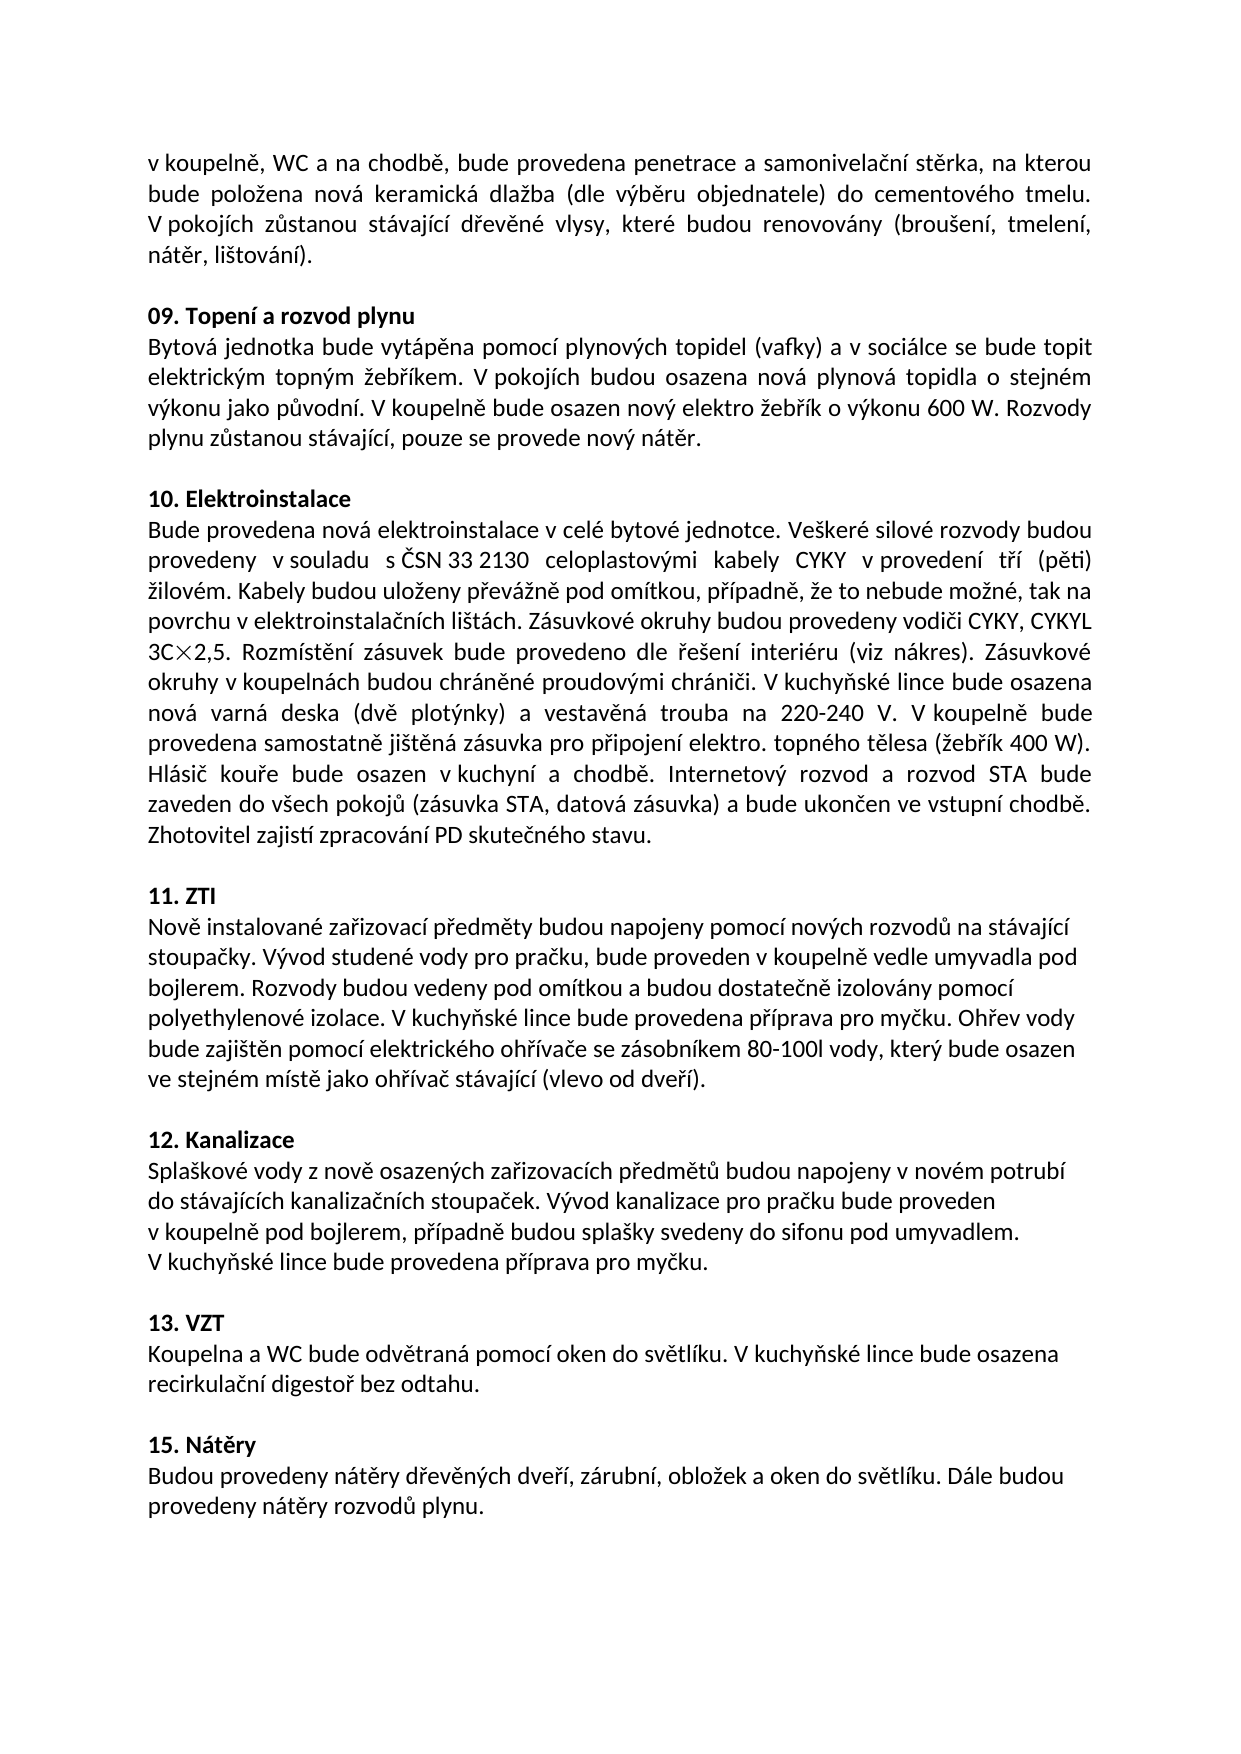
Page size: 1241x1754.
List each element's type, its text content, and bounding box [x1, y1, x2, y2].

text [148, 148, 1093, 270]
text 12. Kanalizace [148, 1124, 1093, 1155]
text Nově instalované zařizovací předměty budou napojeny pomocí nových rozvodů na stávající stoupačky. Vývod studené vody pro pračku, bude proveden v koupelně vedle umyvadla pod bojlerem. Rozvody budou vedeny pod omítkou a budou dostatečně izolovány pomocí polyethylenové izolace. V kuchyňské lince bude provedena příprava pro myčku. Ohřev vody bude zajištěn pomocí elektrického ohřívače se zásobníkem 80-100l vody, který bude osazen ve stejném místě jako ohřívač stávající (vlevo od dveří). [148, 911, 1093, 1094]
text 13. VZT [148, 1307, 1093, 1338]
text Budou provedeny nátěry dřevěných dveří, zárubní, obložek a oken do světlíku. Dále budou provedeny nátěry rozvodů plynu. [148, 1460, 1093, 1521]
text Splaškové vody z nově osazených zařizovacích předmětů budou napojeny v novém potrubí do stávajících kanalizačních stoupaček. Vývod kanalizace pro pračku bude proveden v koupelně pod bojlerem, případně budou splašky svedeny do sifonu pod umyvadlem. V kuchyňské lince bude provedena příprava pro myčku. [148, 1155, 1093, 1277]
text Bude provedena nová elektroinstalace v celé bytové jednotce. Veškeré silové rozvody budou provedeny v souladu s ČSN 33 2130 celoplastovými kabely CYKY v provedení tří (pěti) žilovém. Kabely budou uloženy převážně pod omítkou, případně, že to nebude možné, tak na povrchu v elektroinstalačních lištách. Zásuvkové okruhy budou provedeny vodiči CYKY, CYKYL 2,5. Rozmístění zásuvek bude provedeno dle řešení interiéru (viz nákres). Zásuvkové okruhy v koupelnách budou chráněné proudovými chrániči. V kuchyňské lince bude osazena nová varná deska (dvě plotýnky) a vestavěná trouba na 220-240 V. V koupelně bude provedena samostatně jištěná zásuvka pro připojení elektro. topného tělesa (žebřík 400 W). Hlásič kouře bude osazen v kuchyní a chodbě. Internetový rozvod a rozvod STA bude zaveden do všech pokojů (zásuvka STA, datová zásuvka) a bude ukončen ve vstupní chodbě. Zhotovitel zajistí zpracování PD skutečného stavu. [148, 514, 1093, 849]
text 10. Elektroinstalace [148, 483, 1093, 514]
text 11. ZTI [148, 880, 1093, 911]
text 15. Nátěry [148, 1429, 1093, 1460]
text Koupelna a WC bude odvětraná pomocí oken do světlíku. V kuchyňské lince bude osazena recirkulační digestoř bez odtahu. [148, 1338, 1093, 1399]
text Bytová jednotka bude vytápěna pomocí plynových topidel (vafky) a v sociálce se bude topit elektrickým topným žebříkem. V pokojích budou osazena nová plynová topidla o stejném výkonu jako původní. V koupelně bude osazen nový elektro žebřík o výkonu 600 W. Rozvody plynu zůstanou stávající, pouze se provede nový nátěr. [148, 331, 1093, 453]
text 09. Topení a rozvod plynu [148, 300, 1093, 331]
